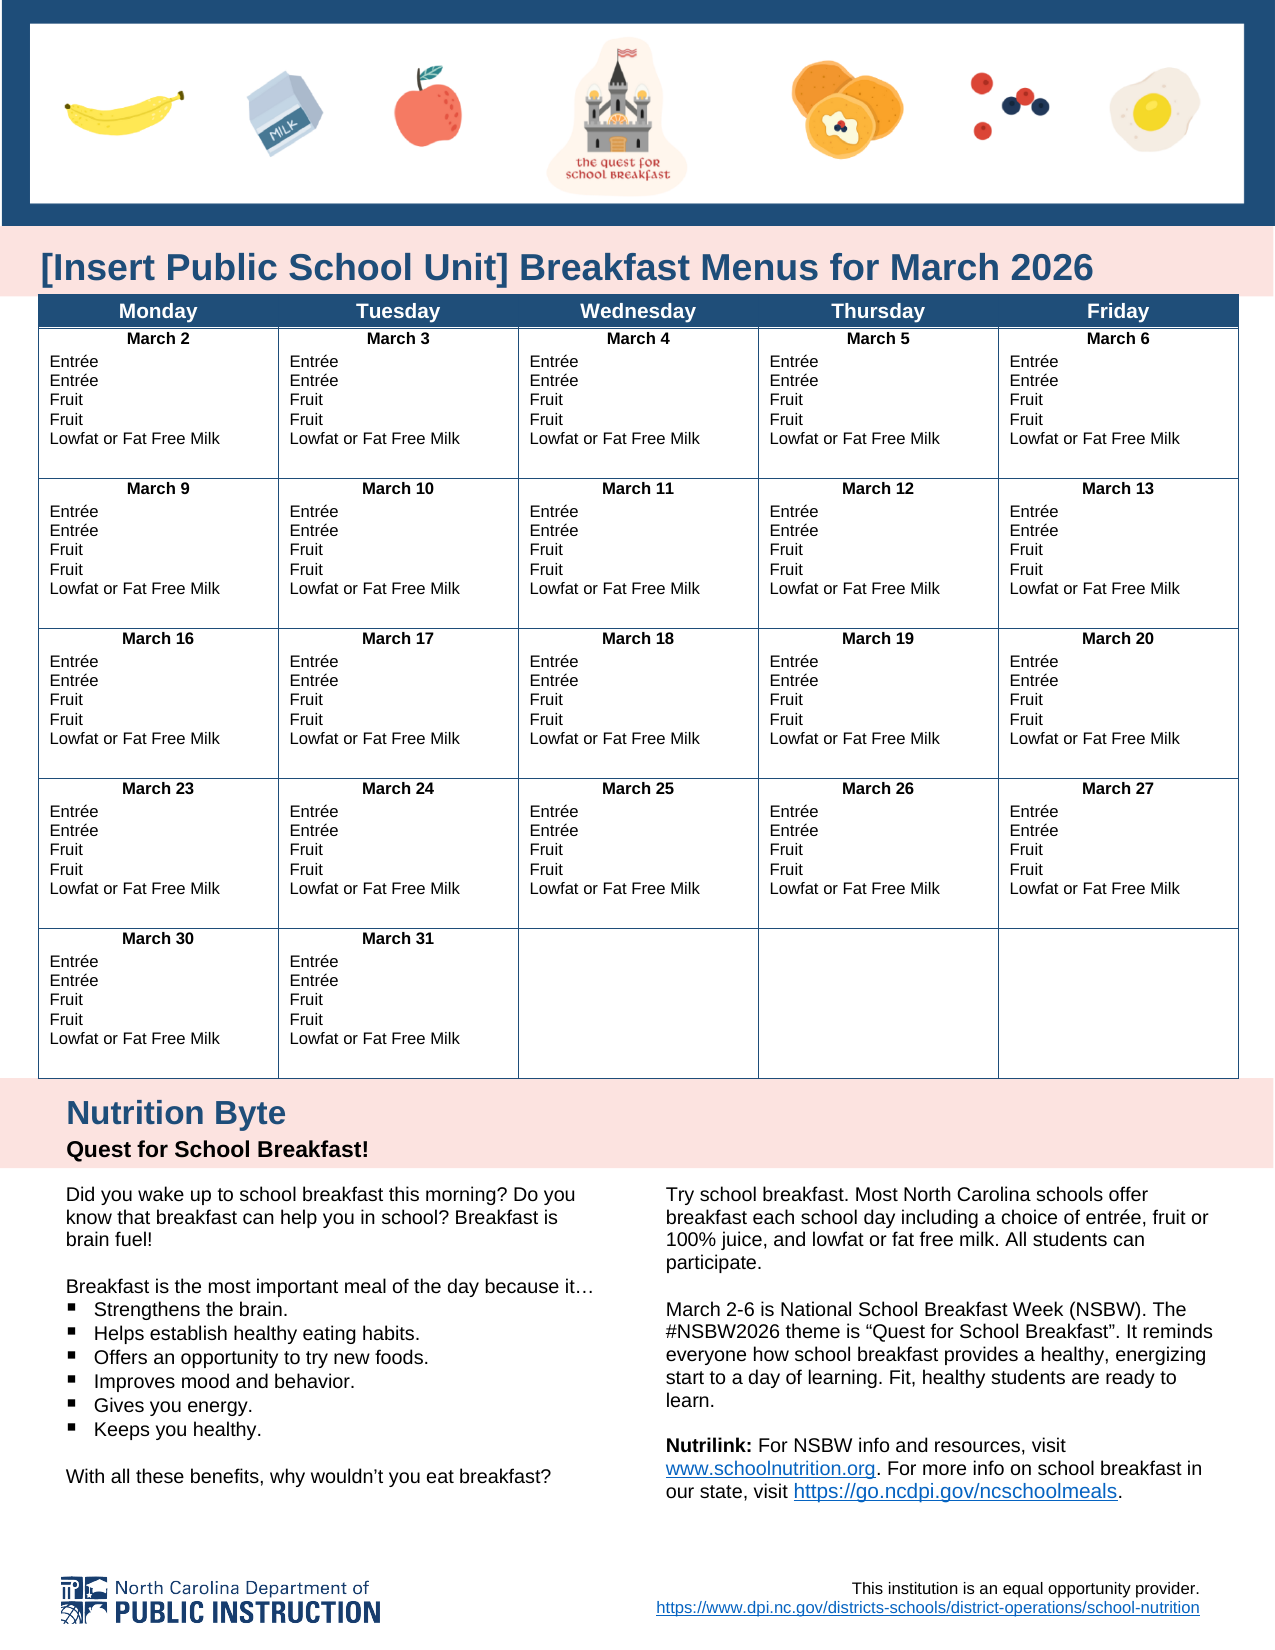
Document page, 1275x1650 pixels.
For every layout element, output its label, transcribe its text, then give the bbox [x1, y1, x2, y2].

text Did you wake up to school breakfast this morning? Do you know that breakfast can help you in school? Breakfast is brain fuel! [66, 1183, 581, 1251]
table_cell March 27 Entrée Entrée Fruit Fruit Lowfat or Fat Free Milk [999, 779, 1238, 927]
table_header Thursday [759, 295, 998, 327]
table_cell March 20 Entrée Entrée Fruit Fruit Lowfat or Fat Free Milk [999, 629, 1238, 777]
table_cell [519, 929, 758, 1077]
subtitle Nutrition Byte [66, 1093, 1237, 1132]
table_cell March 17 Entrée Entrée Fruit Fruit Lowfat or Fat Free Milk [279, 629, 518, 777]
table_cell March 4 Entrée Entrée Fruit Fruit Lowfat or Fat Free Milk [519, 329, 758, 477]
table_cell [759, 929, 998, 1077]
table_header Friday [999, 295, 1238, 327]
text Breakfast is the most important meal of the day because it… [66, 1275, 609, 1298]
text March 2-6 is National School Breakfast Week (NSBW). The #NSBW2026 theme is “Quest for School Breakfast”. It reminds everyone how school breakfast provides a healthy, energizing start to a day of learning. Fit, healthy students are ready to learn. [666, 1298, 1228, 1411]
table_header Wednesday [519, 295, 758, 327]
table_cell March 13 Entrée Entrée Fruit Fruit Lowfat or Fat Free Milk [999, 479, 1238, 627]
picture [0, 0, 1275, 226]
table_cell March 25 Entrée Entrée Fruit Fruit Lowfat or Fat Free Milk [519, 779, 758, 927]
table_cell [999, 929, 1238, 1077]
table_cell March 19 Entrée Entrée Fruit Fruit Lowfat or Fat Free Milk [759, 629, 998, 777]
table_cell March 18 Entrée Entrée Fruit Fruit Lowfat or Fat Free Milk [519, 629, 758, 777]
text With all these benefits, why wouldn’t you eat breakfast? [66, 1465, 609, 1488]
table_cell March 16 Entrée Entrée Fruit Fruit Lowfat or Fat Free Milk [39, 629, 278, 777]
table_cell March 23 Entrée Entrée Fruit Fruit Lowfat or Fat Free Milk [39, 779, 278, 927]
subtitle Quest for School Breakfast! [66, 1136, 1209, 1162]
table_header Monday [39, 295, 278, 327]
text Nutrilink: For NSBW info and resources, visit www.schoolnutrition.org. For more info on school breakfast in our state, visit https://go.ncdpi.gov/ncschoolmeals. [666, 1434, 1228, 1503]
picture [61, 1576, 380, 1624]
list Keeps you healthy. [66, 1417, 609, 1441]
table_cell March 5 Entrée Entrée Fruit Fruit Lowfat or Fat Free Milk [759, 329, 998, 477]
table_header Tuesday [279, 295, 518, 327]
text Try school breakfast. Most North Carolina schools offer breakfast each school day including a choice of entrée, fruit or 100% juice, and lowfat or fat free milk. All students can participate. [666, 1183, 1228, 1274]
table_cell March 30 Entrée Entrée Fruit Fruit Lowfat or Fat Free Milk [39, 929, 278, 1077]
list Gives you energy. [66, 1393, 609, 1417]
list Strengthens the brain. [66, 1298, 609, 1322]
list Offers an opportunity to try new foods. [66, 1346, 609, 1369]
subtitle [Insert Public School Unit] Breakfast Menus for March 2026 [40, 245, 1237, 288]
table_cell March 9 Entrée Entrée Fruit Fruit Lowfat or Fat Free Milk [39, 479, 278, 627]
table_cell March 11 Entrée Entrée Fruit Fruit Lowfat or Fat Free Milk [519, 479, 758, 627]
list Improves mood and behavior. [66, 1369, 609, 1393]
table_cell March 24 Entrée Entrée Fruit Fruit Lowfat or Fat Free Milk [279, 779, 518, 927]
table_cell March 2 Entrée Entrée Fruit Fruit Lowfat or Fat Free Milk [39, 329, 278, 477]
table_cell March 3 Entrée Entrée Fruit Fruit Lowfat or Fat Free Milk [279, 329, 518, 477]
table_cell March 10 Entrée Entrée Fruit Fruit Lowfat or Fat Free Milk [279, 479, 518, 627]
table_cell March 6 Entrée Entrée Fruit Fruit Lowfat or Fat Free Milk [999, 329, 1238, 477]
table_cell March 26 Entrée Entrée Fruit Fruit Lowfat or Fat Free Milk [759, 779, 998, 927]
table_cell March 12 Entrée Entrée Fruit Fruit Lowfat or Fat Free Milk [759, 479, 998, 627]
table_cell March 31 Entrée Entrée Fruit Fruit Lowfat or Fat Free Milk [279, 929, 518, 1077]
list Helps establish healthy eating habits. [66, 1322, 609, 1346]
